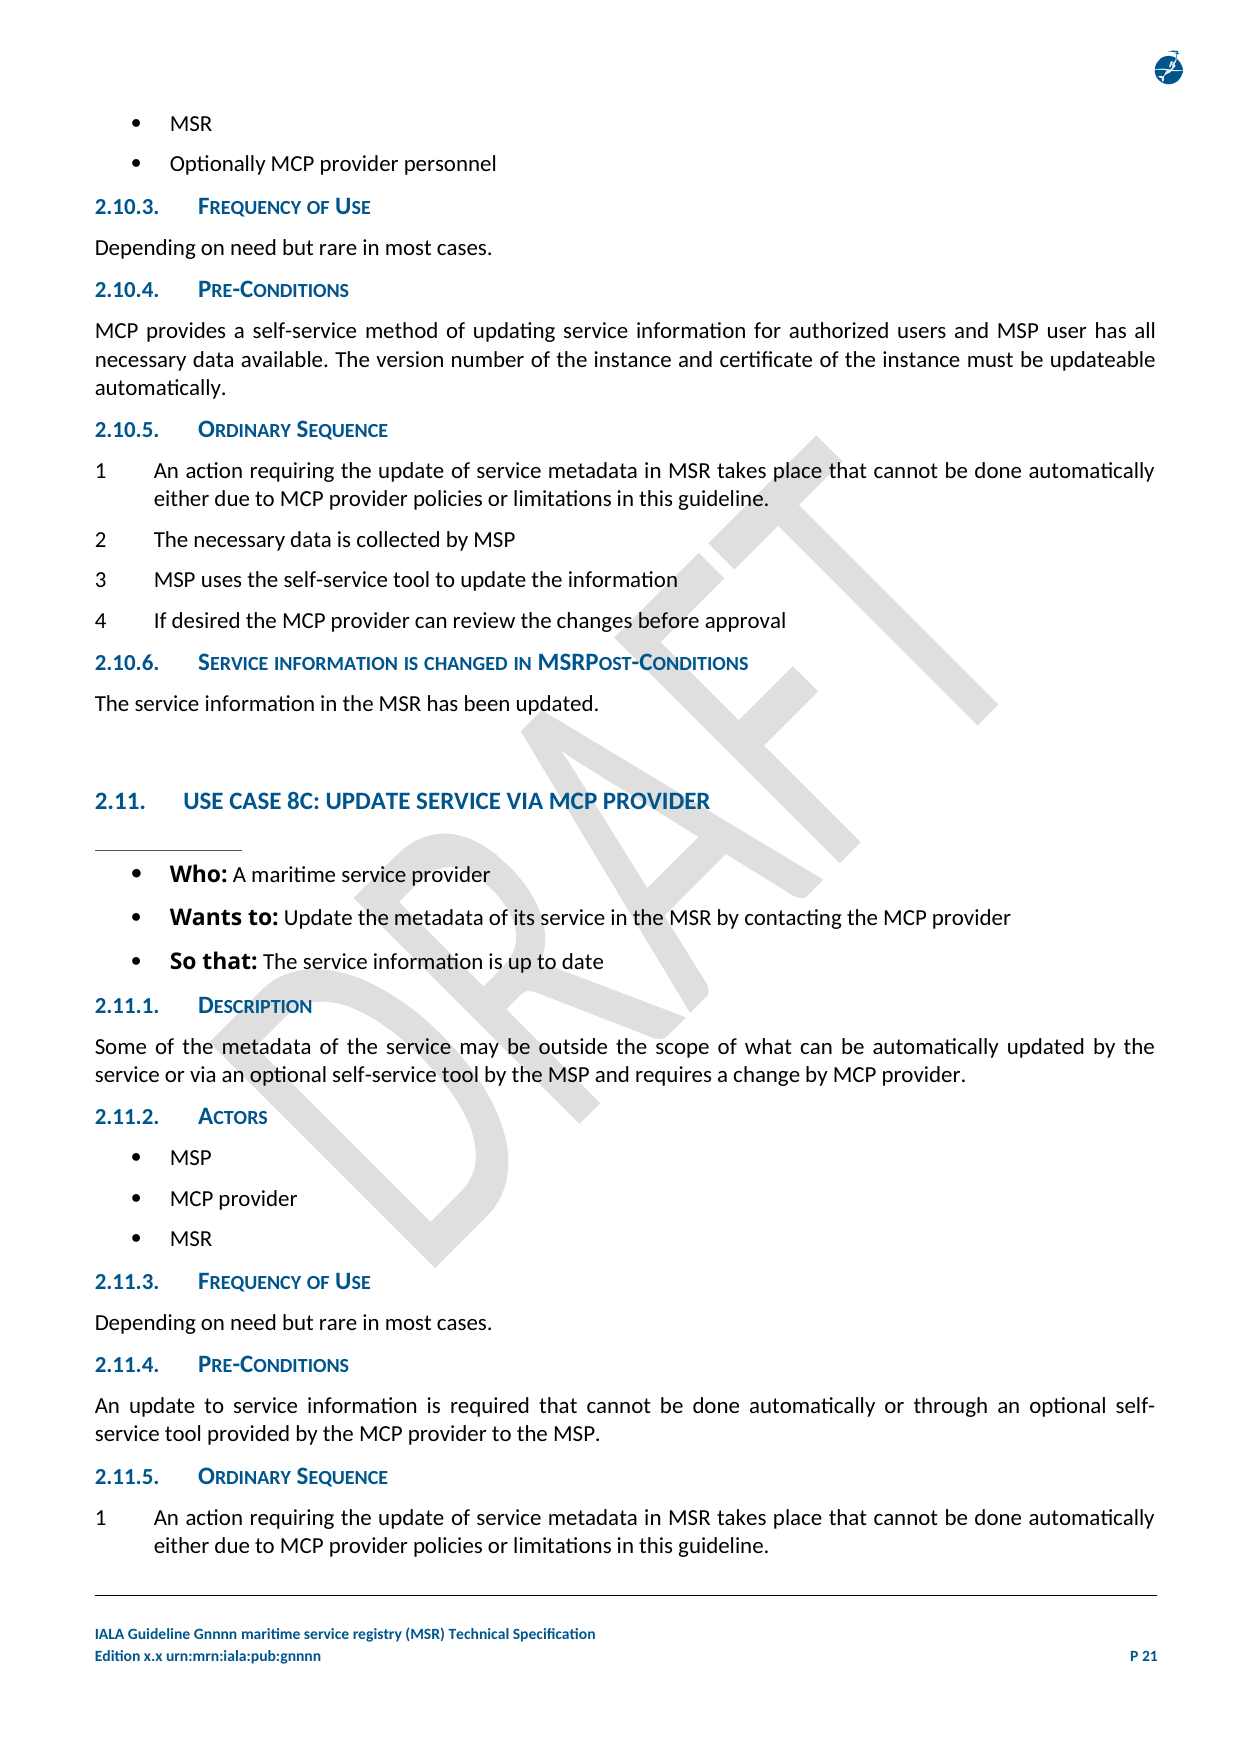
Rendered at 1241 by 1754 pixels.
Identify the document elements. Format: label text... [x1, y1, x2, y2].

subtitle Ordinary Sequence [94, 1460, 1069, 1491]
text Depending on need but rare in most cases. [94, 1308, 1157, 1336]
list MSP uses the self-service tool to update the information [94, 565, 1157, 593]
subtitle Actors [94, 1100, 1069, 1131]
subtitle Frequency of Use [94, 190, 1069, 221]
text Depending on need but rare in most cases. [94, 233, 1157, 261]
text The service information in the MSR has been updated. [94, 689, 1157, 717]
list Who: A maritime service provider [132, 858, 1157, 889]
list MSP [132, 1143, 1157, 1171]
subtitle Use Case 8C: Update service via MCP provider [94, 785, 1157, 816]
text Some of the metadata of the service may be outside the scope of what can be automatically updated by the service or via an optional self-service tool by the MSP and requires a change by MCP provider. [94, 1032, 1157, 1088]
list Optionally MCP provider personnel [132, 149, 1157, 178]
text An update to service information is required that cannot be done automatically or through an optional self-service tool provided by the MCP provider to the MSP. [94, 1392, 1157, 1448]
list Wants to: Update the metadata of its service in the MSR by contacting the MCP provider [132, 901, 1157, 933]
subtitle Pre-Conditions [94, 1348, 1069, 1379]
list If desired the MCP provider can review the changes before approval [94, 606, 1157, 634]
subtitle Frequency of Use [94, 1265, 1069, 1296]
text MCP provides a self-service method of updating service information for authorized users and MSP user has all necessary data available. The version number of the instance and certificate of the instance must be updateable automatically. [94, 317, 1157, 401]
subtitle Pre-Conditions [94, 274, 1069, 304]
subtitle Ordinary Sequence [94, 413, 1069, 444]
list So that: The service information is up to date [132, 945, 1157, 976]
list The necessary data is collected by MSP [94, 525, 1157, 553]
list MSR [132, 109, 1157, 137]
picture [1123, 0, 1241, 119]
subtitle Service information is changed in MSRPost-Conditions [94, 646, 1069, 677]
list MSR [132, 1224, 1157, 1252]
subtitle Description [94, 989, 1069, 1019]
list An action requiring the update of service metadata in MSR takes place that cannot be done automatically either due to MCP provider policies or limitations in this guideline. [94, 1503, 1157, 1559]
list MCP provider [132, 1184, 1157, 1212]
list An action requiring the update of service metadata in MSR takes place that cannot be done automatically either due to MCP provider policies or limitations in this guideline. [94, 456, 1157, 512]
